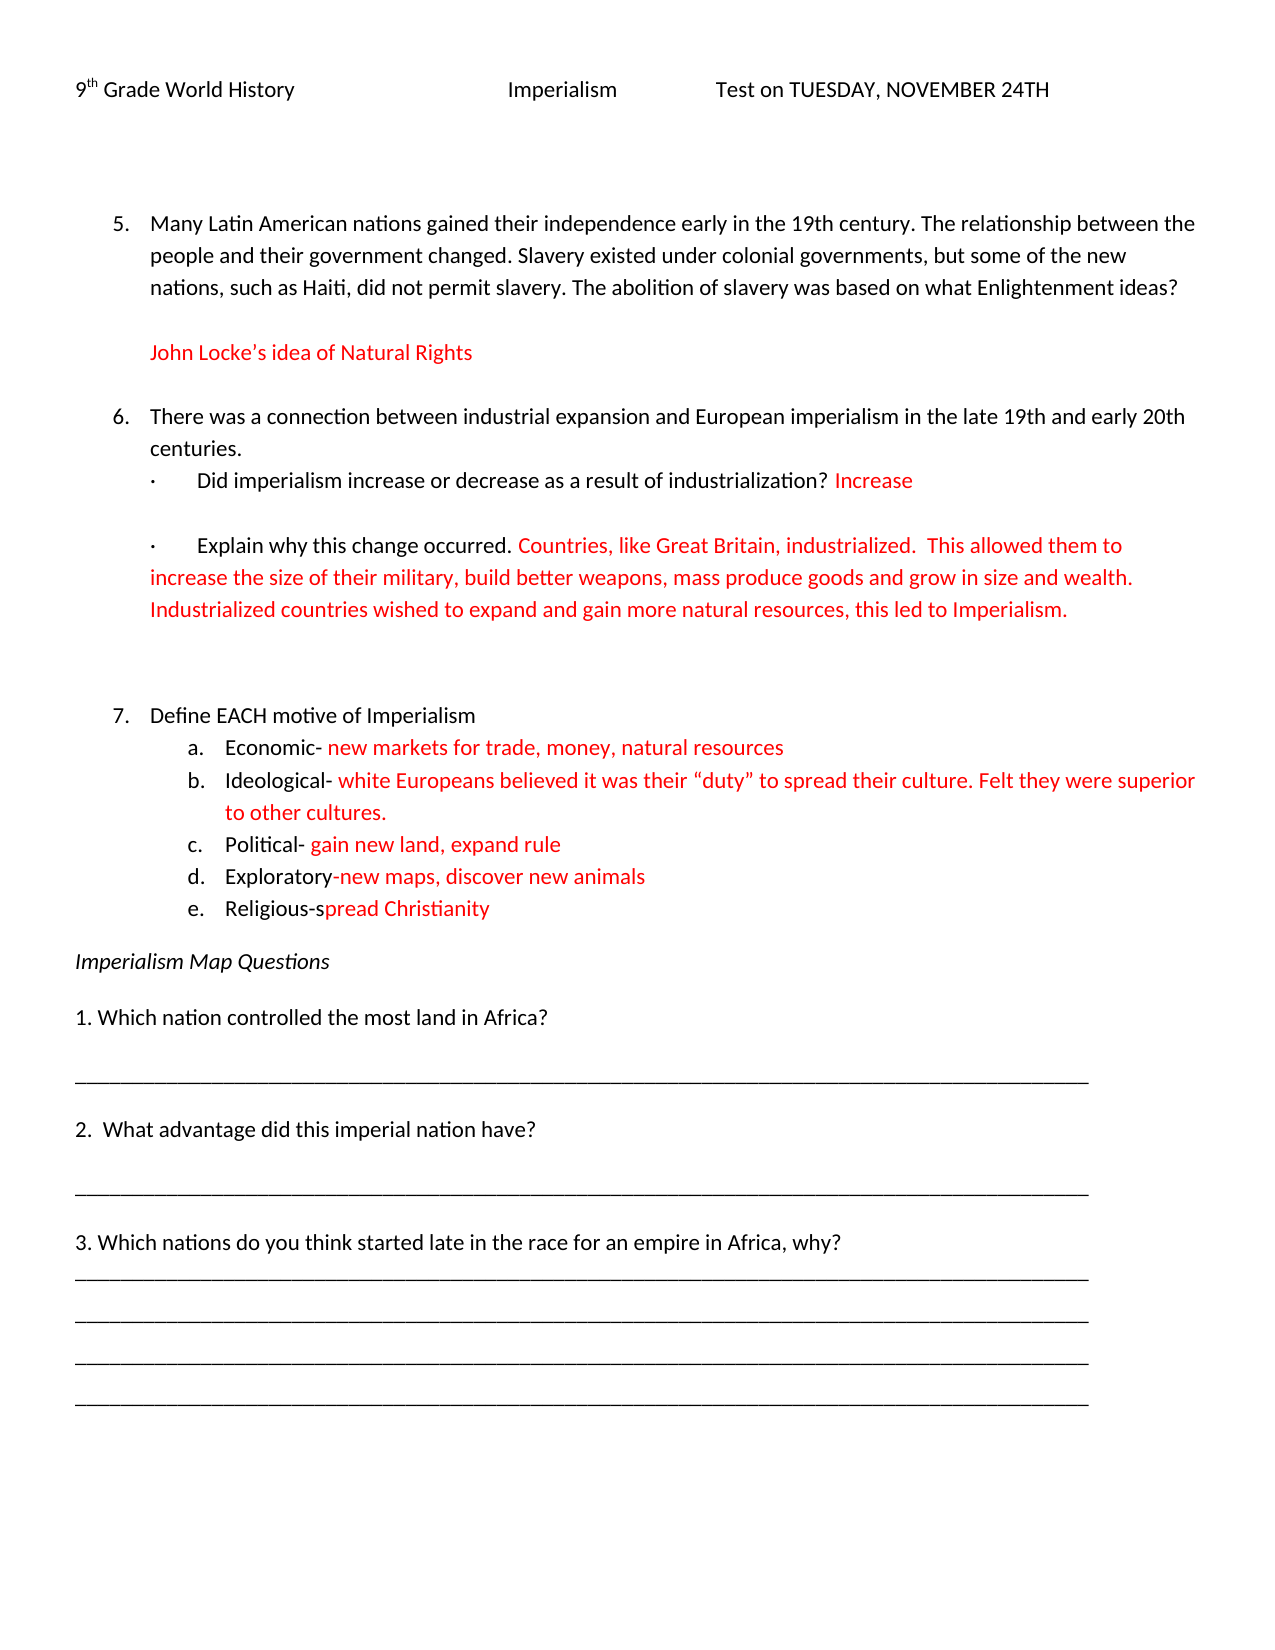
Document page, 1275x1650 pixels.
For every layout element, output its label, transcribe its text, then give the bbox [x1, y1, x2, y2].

text Imperialism Map Questions [75, 947, 1200, 976]
list · Did imperialism increase or decrease as a result of industrialization? Increase [150, 467, 1200, 494]
text 2. What advantage did this imperial nation have? [75, 1116, 1200, 1144]
list Many Latin American nations gained their independence early in the 19th century. The relationship between the people and their government changed. Slavery existed under colonial governments, but some of the new nations, such as Haiti, did not permit slavery. The abolition of slavery was based on what Enlightenment ideas? [112, 209, 1200, 301]
list Define EACH motive of Imperialism [112, 701, 1200, 729]
list Political- gain new land, expand rule [187, 830, 1200, 858]
text _________________________________________________________________________________________ [75, 1382, 1200, 1410]
text _________________________________________________________________________________________ [75, 1172, 1200, 1200]
list Exploratory-new maps, discover new animals [187, 862, 1200, 890]
list Ideological- white Europeans believed it was their “duty” to spread their culture. Felt they were superior to other cultures. [187, 766, 1200, 826]
list There was a connection between industrial expansion and European imperialism in the late 19th and early 20th centuries. [112, 402, 1200, 462]
text 1. Which nation controlled the most land in Africa? [75, 1003, 1200, 1032]
text _________________________________________________________________________________________ [75, 1256, 1200, 1284]
list · Explain why this change occurred. Countries, like Great Britain, industrialized. This allowed them to increase the size of their military, build better weapons, mass produce goods and grow in size and wealth. Industrialized countries wished to expand and gain more natural resources, this led to Imperialism. [150, 531, 1200, 623]
list Religious-spread Christianity [187, 894, 1200, 922]
text _________________________________________________________________________________________ [75, 1059, 1200, 1088]
list Economic- new markets for trade, money, natural resources [187, 733, 1200, 762]
text _________________________________________________________________________________________ [75, 1298, 1200, 1326]
text _________________________________________________________________________________________ [75, 1340, 1200, 1368]
list John Locke’s idea of Natural Rights [150, 338, 1200, 366]
text 3. Which nations do you think started late in the race for an empire in Africa, why? [75, 1228, 1200, 1256]
